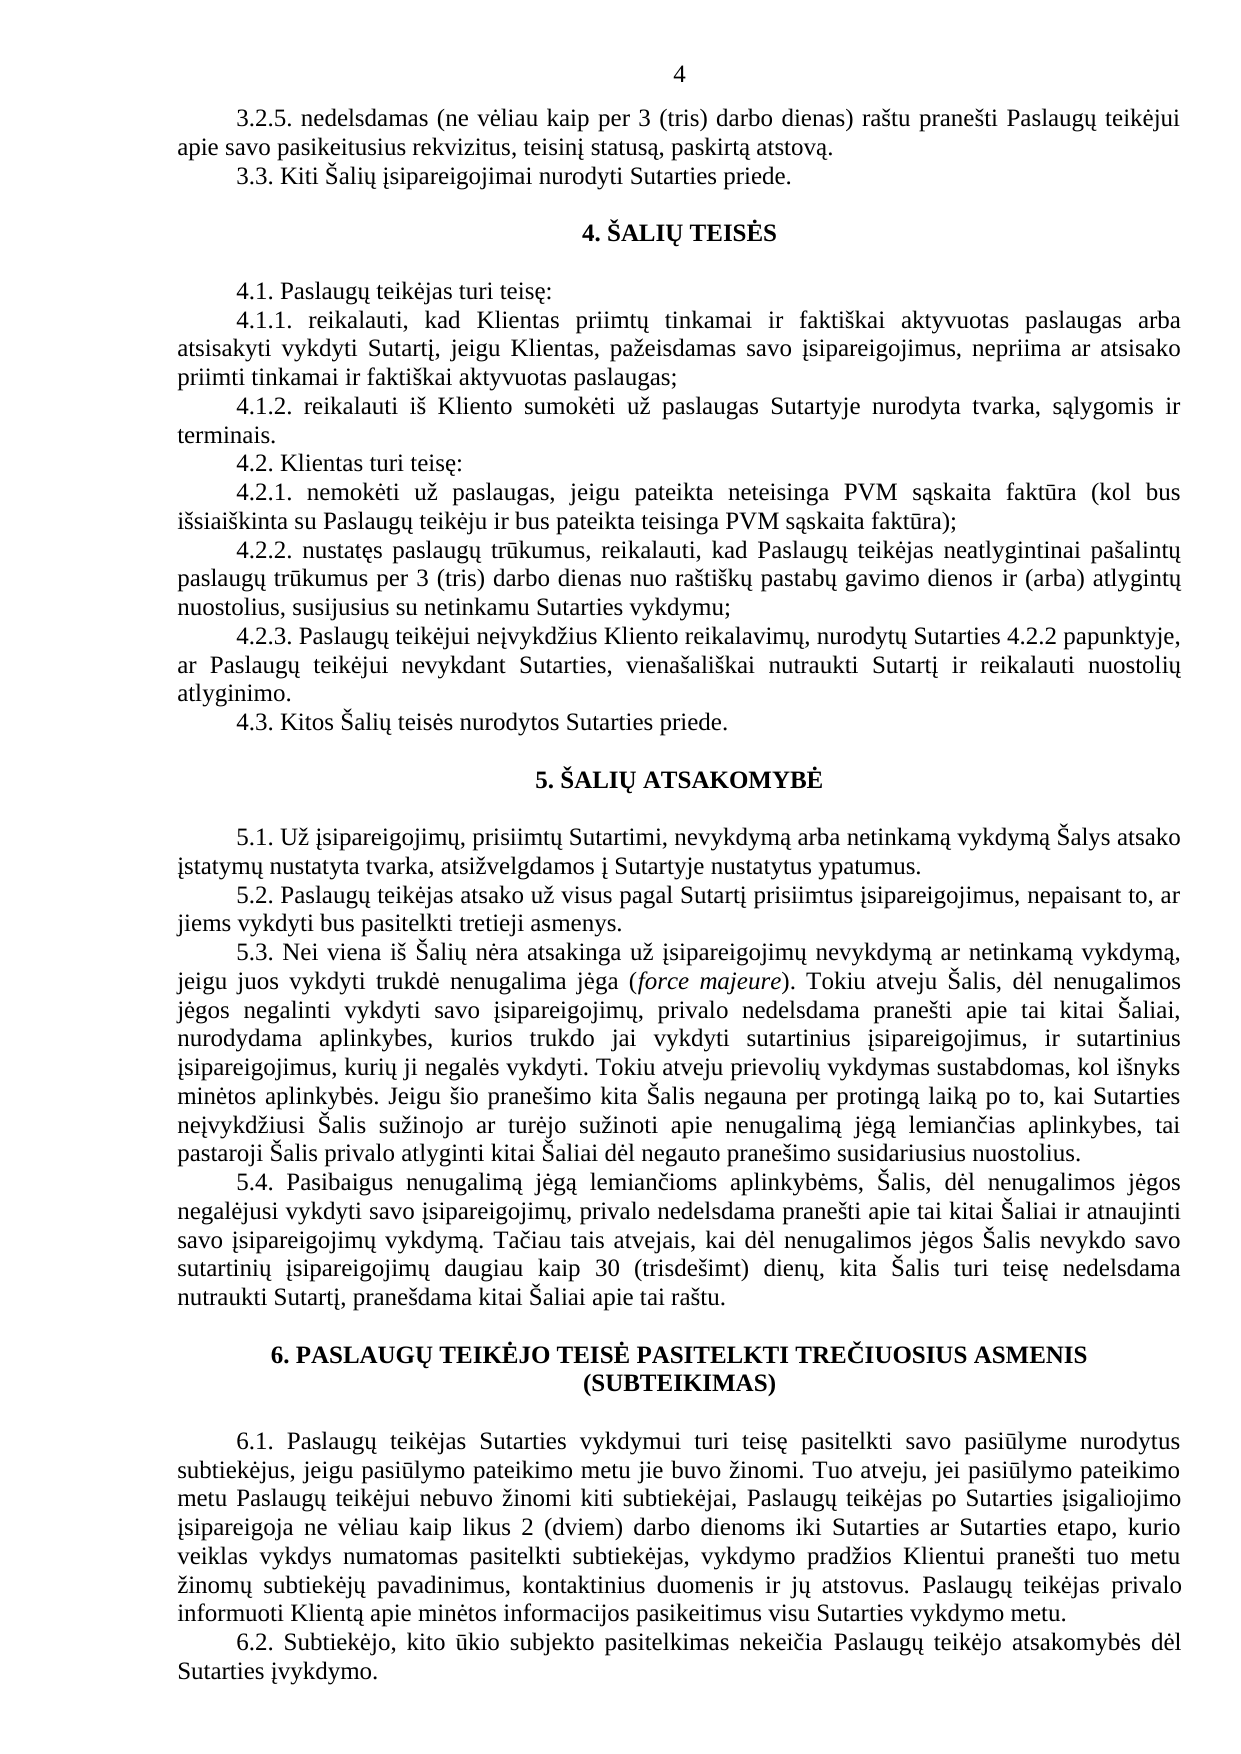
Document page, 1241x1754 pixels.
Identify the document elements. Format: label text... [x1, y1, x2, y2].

text 4.2.1. nemokėti už paslaugas, jeigu pateikta neteisinga PVM sąskaita faktūra (kol bus išsiaiškinta su Paslaugų teikėju ir bus pateikta teisinga PVM sąskaita faktūra); [177, 477, 1182, 535]
text 4.2.2. nustatęs paslaugų trūkumus, reikalauti, kad Paslaugų teikėjas neatlygintinai pašalintų paslaugų trūkumus per 3 (tris) darbo dienas nuo raštiškų pastabų gavimo dienos ir (arba) atlygintų nuostolius, susijusius su netinkamu Sutarties vykdymu; [177, 535, 1182, 621]
list 5. ŠALIŲ ATSAKOMYBĖ [177, 765, 1182, 793]
text 4.1.2. reikalauti iš Kliento sumokėti už paslaugas Sutartyje nurodyta tvarka, sąlygomis ir terminais. [177, 391, 1182, 448]
text 3.3. Kiti Šalių įsipareigojimai nurodyti Sutarties priede. [177, 161, 1182, 190]
text 5.2. Paslaugų teikėjas atsako už visus pagal Sutartį prisiimtus įsipareigojimus, nepaisant to, ar jiems vykdyti bus pasitelkti tretieji asmenys. [177, 880, 1182, 937]
text 5.4. Pasibaigus nenugalimą jėgą lemiančioms aplinkybėms, Šalis, dėl nenugalimos jėgos negalėjusi vykdyti savo įsipareigojimų, privalo nedelsdama pranešti apie tai kitai Šaliai ir atnaujinti savo įsipareigojimų vykdymą. Tačiau tais atvejais, kai dėl nenugalimos jėgos Šalis nevykdo savo sutartinių įsipareigojimų daugiau kaip 30 (trisdešimt) dienų, kita Šalis turi teisę nedelsdama nutraukti Sutartį, pranešdama kitai Šaliai apie tai raštu. [177, 1167, 1182, 1311]
text 4.1.1. reikalauti, kad Klientas priimtų tinkamai ir faktiškai aktyvuotas paslaugas arba atsisakyti vykdyti Sutartį, jeigu Klientas, pažeisdamas savo įsipareigojimus, nepriima ar atsisako priimti tinkamai ir faktiškai aktyvuotas paslaugas; [177, 305, 1182, 391]
text 3.2.5. nedelsdamas (ne vėliau kaip per 3 (tris) darbo dienas) raštu pranešti Paslaugų teikėjui apie savo pasikeitusius rekvizitus, teisinį statusą, paskirtą atstovą. [177, 103, 1182, 161]
text 4.3. Kitos Šalių teisės nurodytos Sutarties priede. [177, 707, 1182, 736]
text 5.1. Už įsipareigojimų, prisiimtų Sutartimi, nevykdymą arba netinkamą vykdymą Šalys atsako įstatymų nustatyta tvarka, atsižvelgdamos į Sutartyje nustatytus ypatumus. [177, 822, 1182, 880]
list 4. ŠALIŲ TEISĖS [177, 218, 1182, 247]
text 4.2. Klientas turi teisę: [177, 448, 1182, 477]
text 6.2. Subtiekėjo, kito ūkio subjekto pasitelkimas nekeičia Paslaugų teikėjo atsakomybės dėl Sutarties įvykdymo. [177, 1627, 1182, 1685]
text 6. PASLAUGŲ TEIKĖJO TEISĖ PASITELKTI TREČIUOSIUS ASMENIS (SUBTEIKIMAS) [177, 1340, 1182, 1397]
text 4.2.3. Paslaugų teikėjui neįvykdžius Kliento reikalavimų, nurodytų Sutarties 4.2.2 papunktyje, ar Paslaugų teikėjui nevykdant Sutarties, vienašališkai nutraukti Sutartį ir reikalauti nuostolių atlyginimo. [177, 621, 1182, 707]
text 6.1. Paslaugų teikėjas Sutarties vykdymui turi teisę pasitelkti savo pasiūlyme nurodytus subtiekėjus, jeigu pasiūlymo pateikimo metu jie buvo žinomi. Tuo atveju, jei pasiūlymo pateikimo metu Paslaugų teikėjui nebuvo žinomi kiti subtiekėjai, Paslaugų teikėjas po Sutarties įsigaliojimo įsipareigoja ne vėliau kaip likus 2 (dviem) darbo dienoms iki Sutarties ar Sutarties etapo, kurio veiklas vykdys numatomas pasitelkti subtiekėjas, vykdymo pradžios Klientui pranešti tuo metu žinomų subtiekėjų pavadinimus, kontaktinius duomenis ir jų atstovus. Paslaugų teikėjas privalo informuoti Klientą apie minėtos informacijos pasikeitimus visu Sutarties vykdymo metu. [177, 1426, 1182, 1627]
text 5.3. Nei viena iš Šalių nėra atsakinga už įsipareigojimų nevykdymą ar netinkamą vykdymą, jeigu juos vykdyti trukdė nenugalima jėga (force majeure). Tokiu atveju Šalis, dėl nenugalimos jėgos negalinti vykdyti savo įsipareigojimų, privalo nedelsdama pranešti apie tai kitai Šaliai, nurodydama aplinkybes, kurios trukdo jai vykdyti sutartinius įsipareigojimus, ir sutartinius įsipareigojimus, kurių ji negalės vykdyti. Tokiu atveju prievolių vykdymas sustabdomas, kol išnyks minėtos aplinkybės. Jeigu šio pranešimo kita Šalis negauna per protingą laiką po to, kai Sutarties neįvykdžiusi Šalis sužinojo ar turėjo sužinoti apie nenugalimą jėgą lemiančias aplinkybes, tai pastaroji Šalis privalo atlyginti kitai Šaliai dėl negauto pranešimo susidariusius nuostolius. [177, 937, 1182, 1167]
text 4.1. Paslaugų teikėjas turi teisę: [177, 276, 1182, 305]
